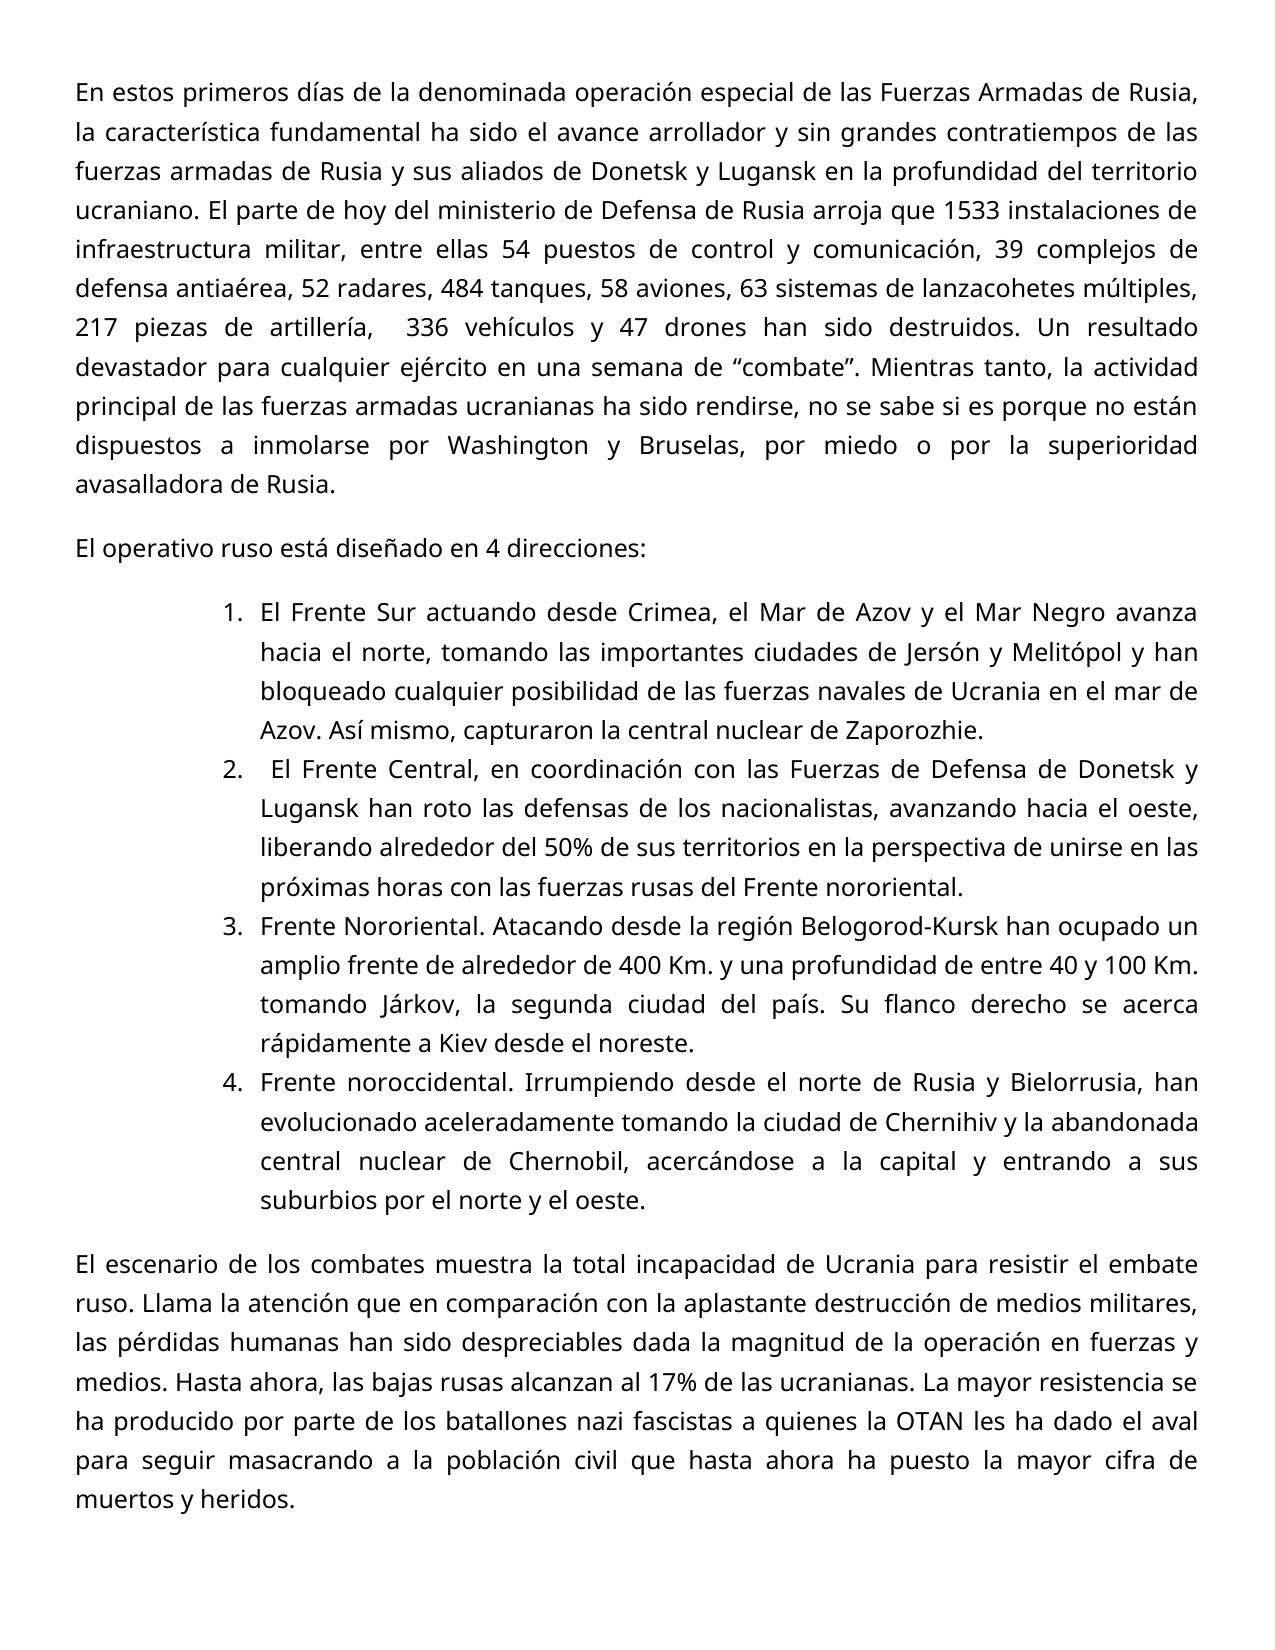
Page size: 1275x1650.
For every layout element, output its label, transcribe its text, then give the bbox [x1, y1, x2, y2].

list Frente Nororiental. Atacando desde la región Belogorod-Kursk han ocupado un amplio frente de alrededor de 400 Km. y una profundidad de entre 40 y 100 Km. tomando Járkov, la segunda ciudad del país. Su flanco derecho se acerca rápidamente a Kiev desde el noreste. [222, 908, 1200, 1060]
list Frente noroccidental. Irrumpiendo desde el norte de Rusia y Bielorrusia, han evolucionado aceleradamente tomando la ciudad de Chernihiv y la abandonada central nuclear de Chernobil, acercándose a la capital y entrando a sus suburbios por el norte y el oeste. [222, 1065, 1200, 1217]
text En estos primeros días de la denominada operación especial de las Fuerzas Armadas de Rusia, la característica fundamental ha sido el avance arrollador y sin grandes contratiempos de las fuerzas armadas de Rusia y sus aliados de Donetsk y Lugansk en la profundidad del territorio ucraniano. El parte de hoy del ministerio de Defensa de Rusia arroja que 1533 instalaciones de infraestructura militar, entre ellas 54 puestos de control y comunicación, 39 complejos de defensa antiaérea, 52 radares, 484 tanques, 58 aviones, 63 sistemas de lanzacohetes múltiples, 217 piezas de artillería, 336 vehículos y 47 drones han sido destruidos. Un resultado devastador para cualquier ejército en una semana de “combate”. Mientras tanto, la actividad principal de las fuerzas armadas ucranianas ha sido rendirse, no se sabe si es porque no están dispuestos a inmolarse por Washington y Bruselas, por miedo o por la superioridad avasalladora de Rusia. [75, 75, 1200, 501]
list El Frente Sur actuando desde Crimea, el Mar de Azov y el Mar Negro avanza hacia el norte, tomando las importantes ciudades de Jersón y Melitópol y han bloqueado cualquier posibilidad de las fuerzas navales de Ucrania en el mar de Azov. Así mismo, capturaron la central nuclear de Zaporozhie. [222, 595, 1200, 747]
text El escenario de los combates muestra la total incapacidad de Ucrania para resistir el embate ruso. Llama la atención que en comparación con la aplastante destrucción de medios militares, las pérdidas humanas han sido despreciables dada la magnitud de la operación en fuerzas y medios. Hasta ahora, las bajas rusas alcanzan al 17% de las ucranianas. La mayor resistencia se ha producido por parte de los batallones nazi fascistas a quienes la OTAN les ha dado el aval para seguir masacrando a la población civil que hasta ahora ha puesto la mayor cifra de muertos y heridos. [75, 1247, 1200, 1516]
list El Frente Central, en coordinación con las Fuerzas de Defensa de Donetsk y Lugansk han roto las defensas de los nacionalistas, avanzando hacia el oeste, liberando alrededor del 50% de sus territorios en la perspectiva de unirse en las próximas horas con las fuerzas rusas del Frente nororiental. [222, 752, 1200, 903]
text El operativo ruso está diseñado en 4 direcciones: [75, 531, 1200, 565]
